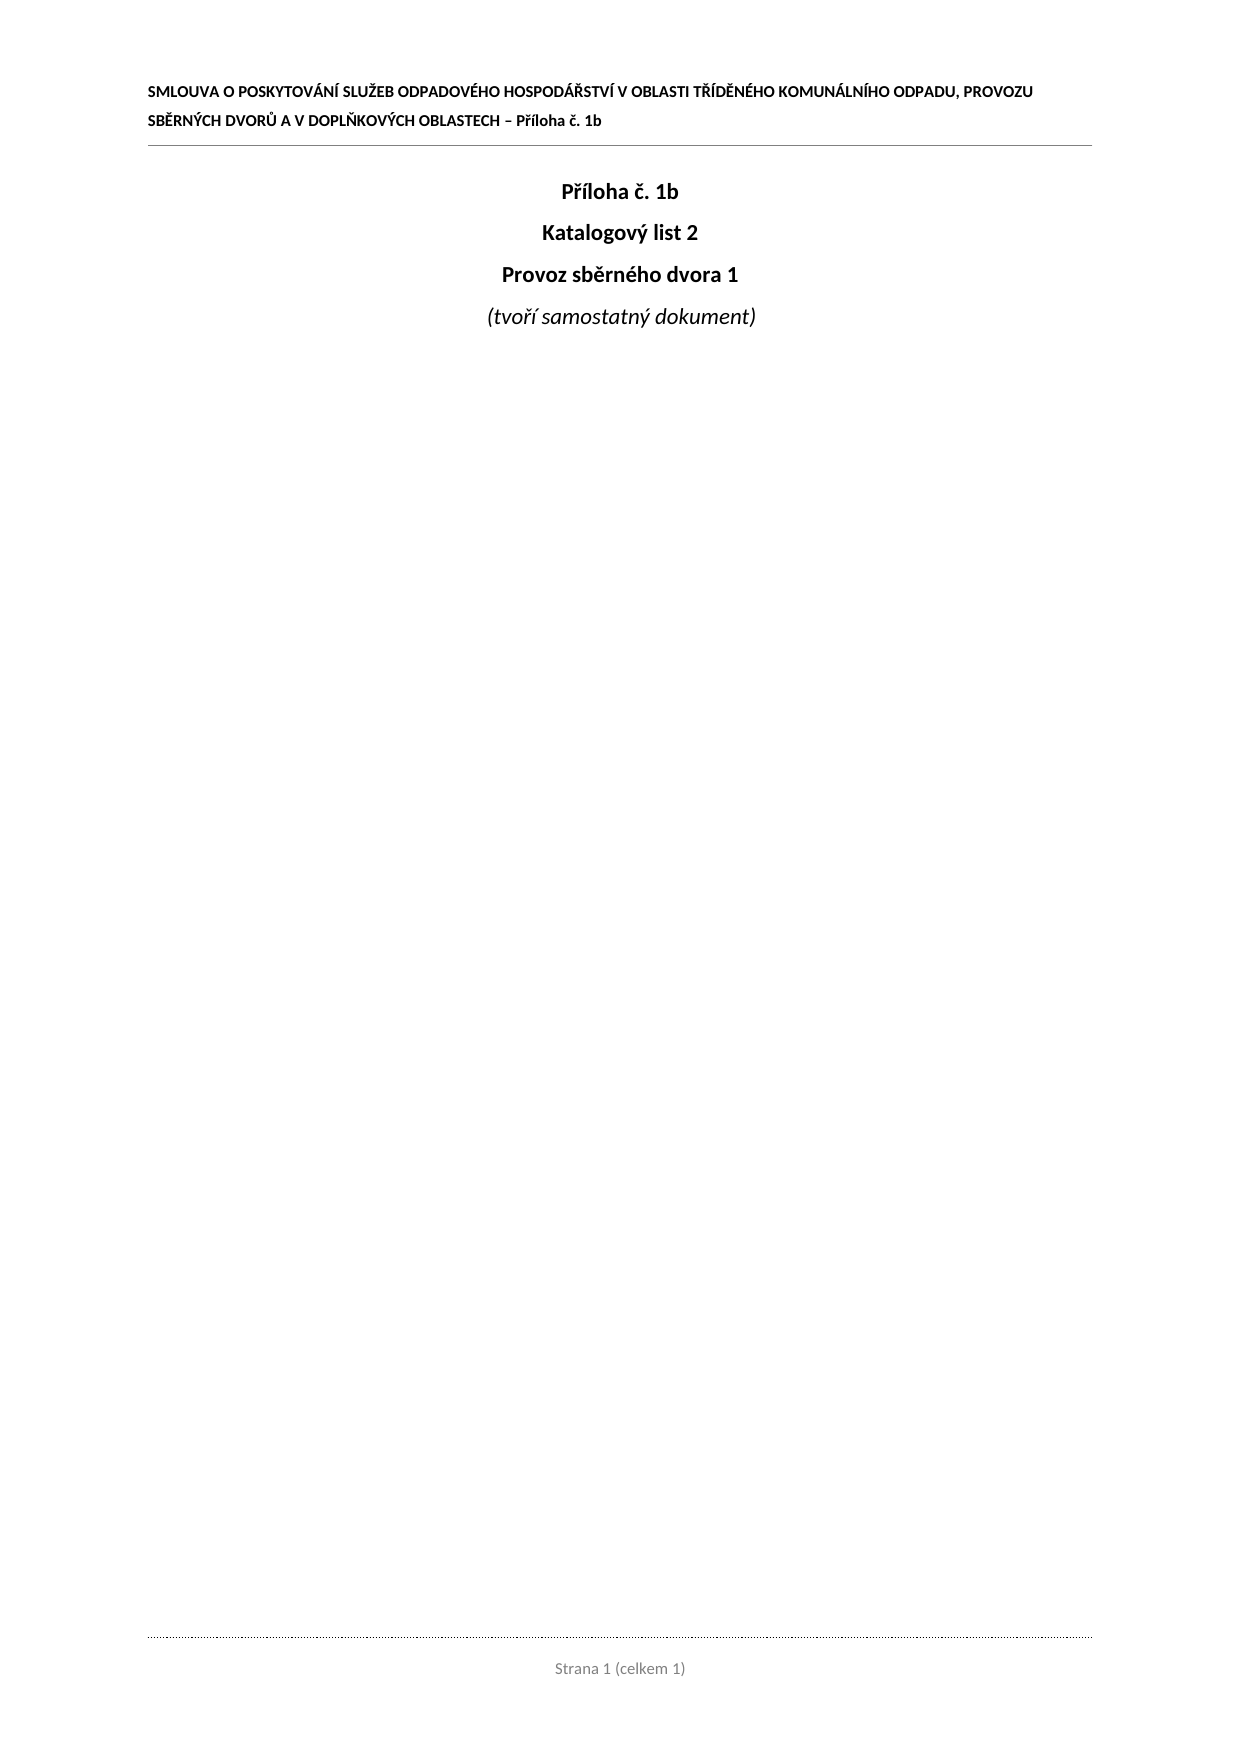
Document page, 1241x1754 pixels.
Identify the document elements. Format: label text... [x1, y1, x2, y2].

text (tvoří samostatný dokument) [148, 301, 1092, 330]
text Provoz sběrného dvora 1 [148, 259, 1092, 288]
text Příloha č. 1b [148, 176, 1092, 205]
text Katalogový list 2 [148, 217, 1092, 247]
